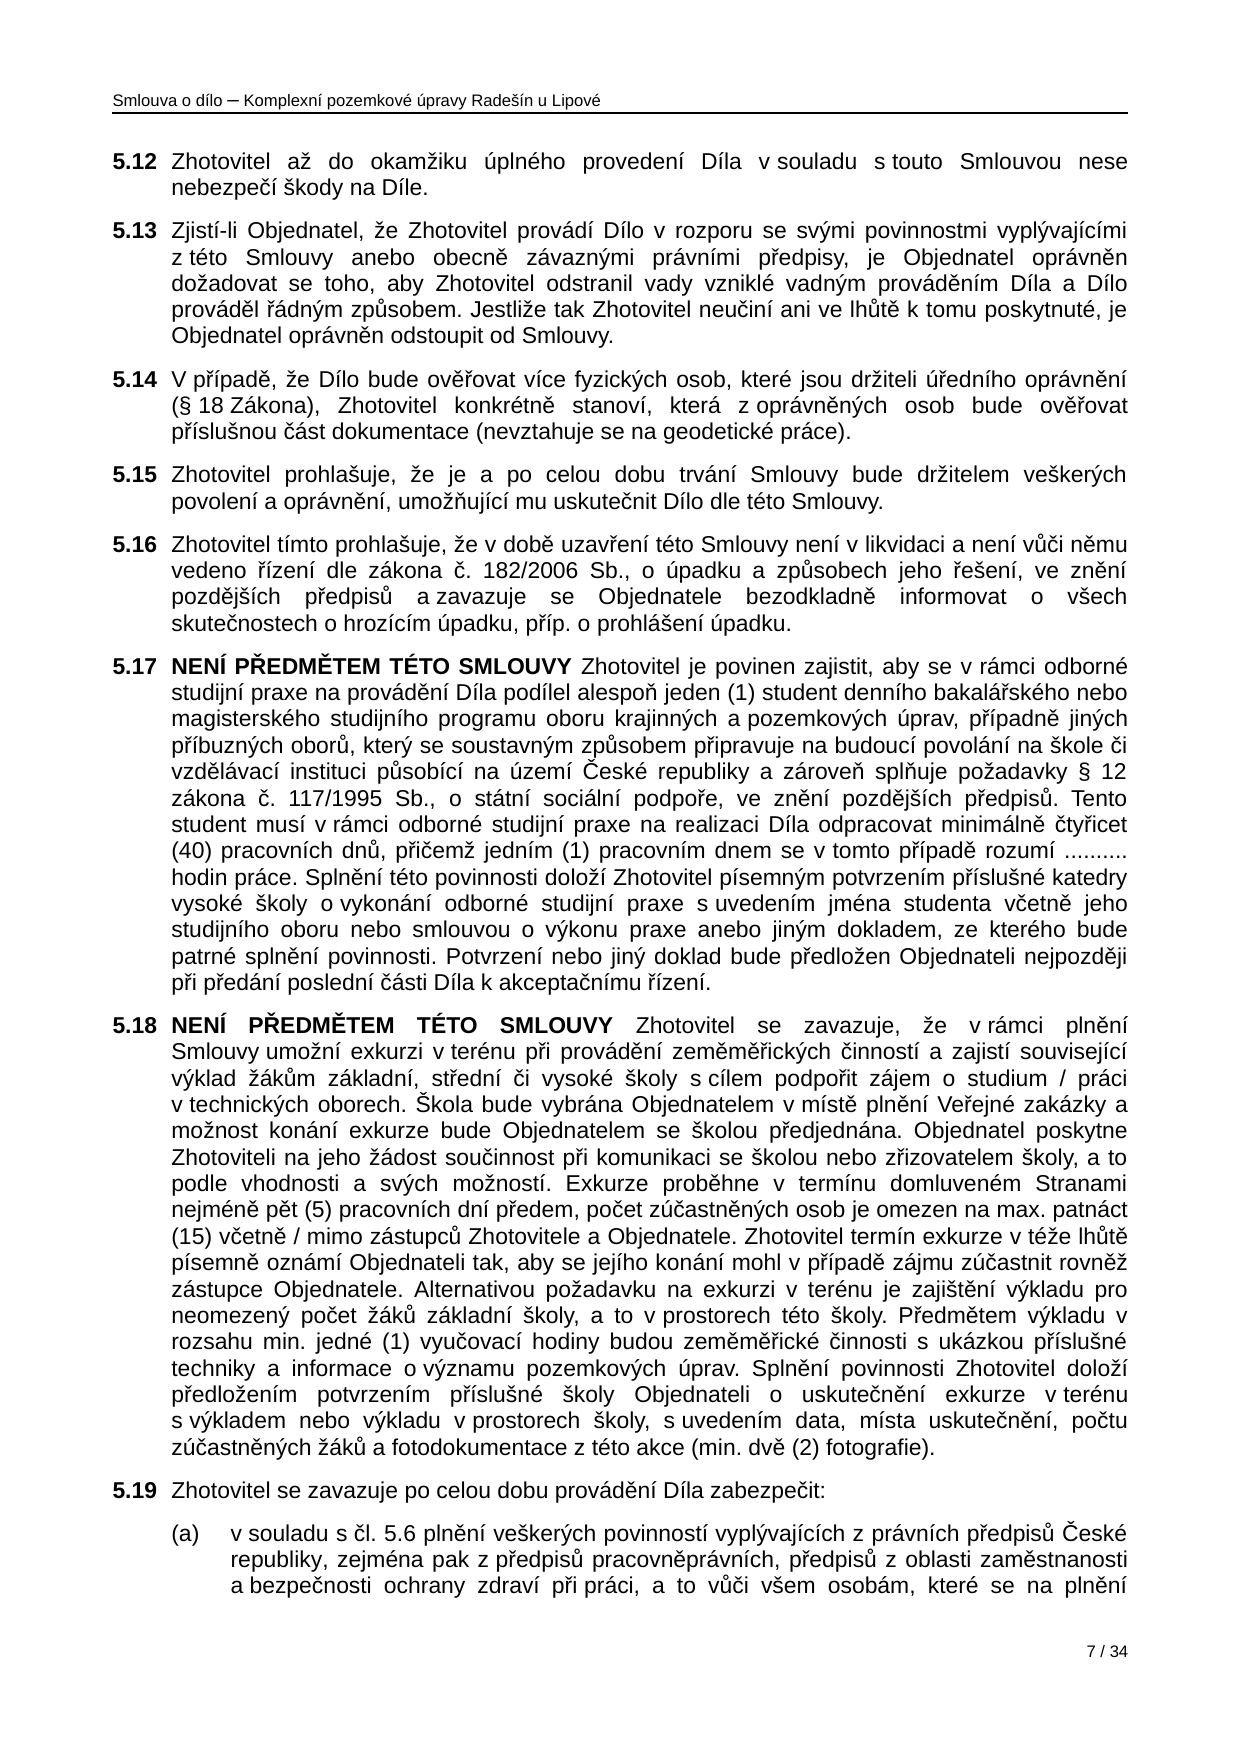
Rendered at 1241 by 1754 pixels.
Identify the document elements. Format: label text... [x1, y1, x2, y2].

text V případě, že Dílo bude ověřovat více fyzických osob, které jsou držiteli úředního oprávnění (§ 18 Zákona), Zhotovitel konkrétně stanoví, která z oprávněných osob bude ověřovat příslušnou část dokumentace (nevztahuje se na geodetické práce). [112, 366, 1128, 444]
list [171, 1520, 1128, 1599]
text NENÍ PŘEDMĚTEM TÉTO SMLOUVY Zhotovitel se zavazuje, že v rámci plnění Smlouvy umožní exkurzi v terénu při provádění zeměměřických činností a zajistí související výklad žákům základní, střední či vysoké školy s cílem podpořit zájem o studium / práci v technických oborech. Škola bude vybrána Objednatelem v místě plnění Veřejné zakázky a možnost konání exkurze bude Objednatelem se školou předjednána. Objednatel poskytne Zhotoviteli na jeho žádost součinnost při komunikaci se školou nebo zřizovatelem školy, a to podle vhodnosti a svých možností. Exkurze proběhne v termínu domluveném Stranami nejméně pět (5) pracovních dní předem, počet zúčastněných osob je omezen na max. patnáct (15) včetně / mimo zástupců Zhotovitele a Objednatele. Zhotovitel termín exkurze v téže lhůtě písemně oznámí Objednateli tak, aby se jejího konání mohl v případě zájmu zúčastnit rovněž zástupce Objednatele. Alternativou požadavku na exkurzi v terénu je zajištění výkladu pro neomezený počet žáků základní školy, a to v prostorech této školy. Předmětem výkladu v rozsahu min. jedné (1) vyučovací hodiny budou zeměměřické činnosti s ukázkou příslušné techniky a informace o významu pozemkových úprav. Splnění povinnosti Zhotovitel doloží předložením potvrzením příslušné školy Objednateli o uskutečnění exkurze v terénu s výkladem nebo výkladu v prostorech školy, s uvedením data, místa uskutečnění, počtu zúčastněných žáků a fotodokumentace z této akce (min. dvě (2) fotografie). [112, 1012, 1128, 1460]
text Zhotovitel tímto prohlašuje, že v době uzavření této Smlouvy není v likvidaci a není vůči němu vedeno řízení dle zákona č. 182/2006 Sb., o úpadku a způsobech jeho řešení, ve znění pozdějších předpisů a zavazuje se Objednatele bezodkladně informovat o všech skutečnostech o hrozícím úpadku, příp. o prohlášení úpadku. [112, 531, 1128, 636]
text Zhotovitel prohlašuje, že je a po celou dobu trvání Smlouvy bude držitelem veškerých povolení a oprávnění, umožňující mu uskutečnit Dílo dle této Smlouvy. [112, 461, 1128, 514]
text Zhotovitel až do okamžiku úplného provedení Díla v souladu s touto Smlouvou nese nebezpečí škody na Díle. [112, 148, 1128, 200]
text Zjistí-li Objednatel, že Zhotovitel provádí Dílo v rozporu se svými povinnostmi vyplývajícími z této Smlouvy anebo obecně závaznými právními předpisy, je Objednatel oprávněn dožadovat se toho, aby Zhotovitel odstranil vady vzniklé vadným prováděním Díla a Dílo prováděl řádným způsobem. Jestliže tak Zhotovitel neučiní ani ve lhůtě k tomu poskytnuté, je Objednatel oprávněn odstoupit od Smlouvy. [112, 217, 1128, 349]
text NENÍ PŘEDMĚTEM TÉTO SMLOUVY Zhotovitel je povinen zajistit, aby se v rámci odborné studijní praxe na provádění Díla podílel alespoň jeden (1) student denního bakalářského nebo magisterského studijního programu oboru krajinných a pozemkových úprav, případně jiných příbuzných oborů, který se soustavným způsobem připravuje na budoucí povolání na škole či vzdělávací instituci působící na území České republiky a zároveň splňuje požadavky § 12 zákona č. 117/1995 Sb., o státní sociální podpoře, ve znění pozdějších předpisů. Tento student musí v rámci odborné studijní praxe na realizaci Díla odpracovat minimálně čtyřicet (40) pracovních dnů, přičemž jedním (1) pracovním dnem se v tomto případě rozumí .......... hodin práce. Splnění této povinnosti doloží Zhotovitel písemným potvrzením příslušné katedry vysoké školy o vykonání odborné studijní praxe s uvedením jména studenta včetně jeho studijního oboru nebo smlouvou o výkonu praxe anebo jiným dokladem, ze kterého bude patrné splnění povinnosti. Potvrzení nebo jiný doklad bude předložen Objednateli nejpozději při předání poslední části Díla k akceptačnímu řízení. [112, 653, 1128, 995]
text Zhotovitel se zavazuje po celou dobu provádění Díla zabezpečit: [112, 1477, 1128, 1503]
